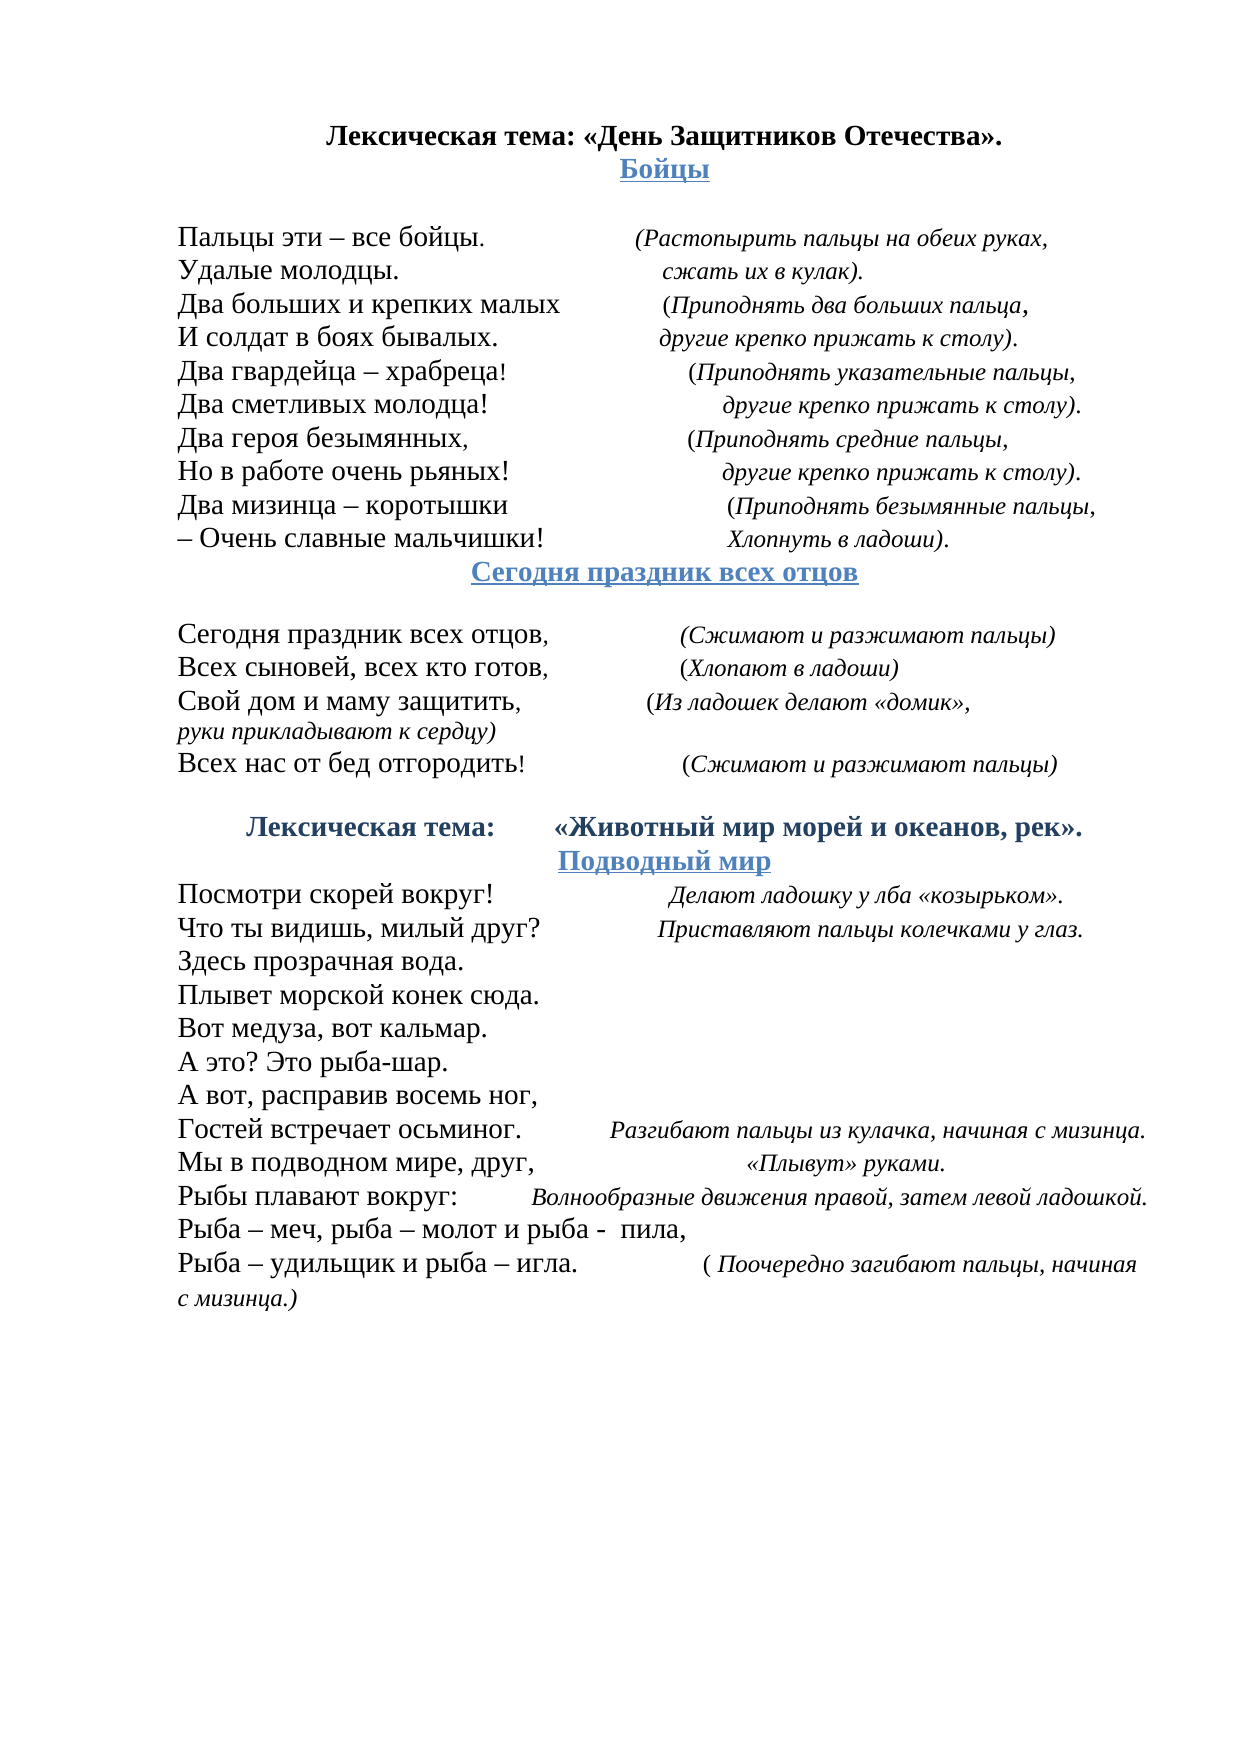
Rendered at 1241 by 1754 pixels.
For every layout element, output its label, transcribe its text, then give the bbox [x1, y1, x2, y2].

text Рыба – меч, рыба – молот и рыба - пила, [177, 1212, 1152, 1245]
text руки прикладывают к сердцу) Всех нас от бед отгородить! (Сжимают и разжимают пальцы) [177, 716, 1152, 779]
text Гостей встречает осьминог. Разгибают пальцы из кулачка, начиная с мизинца. [65, 1111, 1152, 1144]
text А это? Это рыба-шар. [65, 1044, 1152, 1077]
text Рыба – удильщик и рыба – игла. ( Поочередно загибают пальцы, начиная с мизинца.) [177, 1245, 1152, 1312]
text Плывет морской конек сюда. [65, 977, 1152, 1010]
text Посмотри скорей вокруг! Делают ладошку у лба «козырьком». [65, 876, 1152, 910]
text Лексическая тема: «Животный мир морей и океанов, рек». [59, 809, 1152, 843]
text Здесь прозрачная вода. [65, 943, 1152, 977]
text Сегодня праздник всех отцов, (Сжимают и разжимают пальцы) Всех сыновей, всех кто готов, (Хлопают в ладоши) Свой дом и маму защитить, (Из ладошек делают «домик», [177, 616, 1152, 716]
text Рыбы плавают вокруг: Волнообразные движения правой, затем левой ладошкой. [177, 1178, 1152, 1212]
text Лексическая тема: «День Защитников Отечества». [59, 118, 1152, 152]
text Бойцы [59, 152, 1152, 185]
text Что ты видишь, милый друг? Приставляют пальцы колечками у глаз. [65, 910, 1152, 943]
text Вот медуза, вот кальмар. [65, 1010, 1152, 1044]
text Пальцы эти – все бойцы. (Растопырить пальцы на обеих руках, Удалые молодцы. сжать их в кулак). Два больших и крепких малых (Приподнять два больших пальца, И солдат в боях бывалых. другие крепко прижать к столу). Два гвардейца – храбреца! (Приподнять указательные пальцы, Два сметливых молодца! другие крепко прижать к столу). Два героя безымянных, (Приподнять средние пальцы, Но в работе очень рьяных! другие крепко прижать к столу). Два мизинца – коротышки (Приподнять безымянные пальцы, – Очень славные мальчишки! Хлопнуть в ладоши). [177, 185, 1152, 554]
text Мы в подводном мире, друг, «Плывут» руками. [177, 1144, 1152, 1178]
text Сегодня праздник всех отцов [59, 554, 1152, 616]
text А вот, расправив восемь ног, [65, 1077, 1152, 1111]
text Подводный мир [65, 843, 1152, 876]
